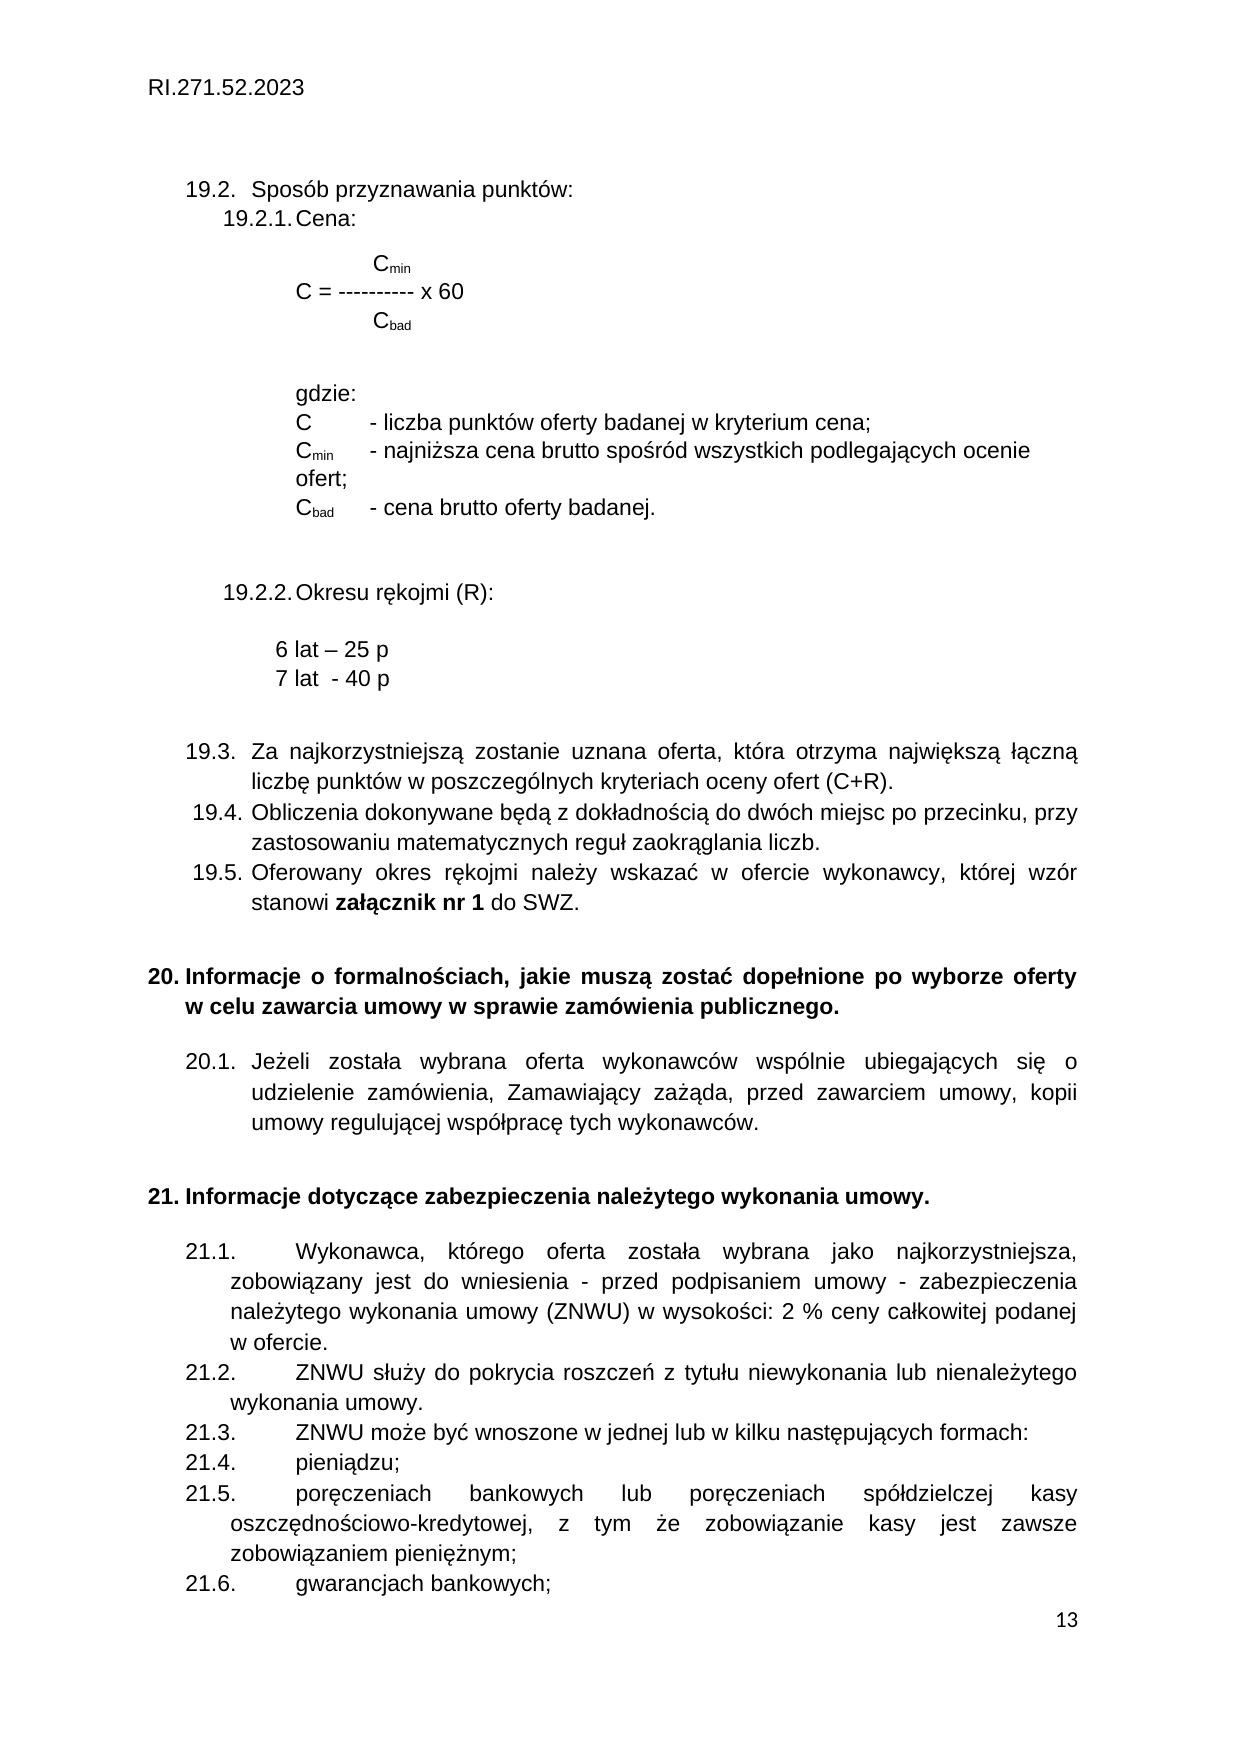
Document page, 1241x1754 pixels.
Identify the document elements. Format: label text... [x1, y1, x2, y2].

list Obliczenia dokonywane będą z dokładnością do dwóch miejsc po przecinku, przy zastosowaniu matematycznych reguł zaokrąglania liczb. [192, 798, 1078, 855]
text Cmin [373, 250, 1078, 276]
list Oferowany okres rękojmi należy wskazać w ofercie wykonawcy, której wzór stanowi załącznik nr 1 do SWZ. [192, 859, 1078, 915]
text gdzie: [295, 380, 1078, 406]
list Jeżeli została wybrana oferta wykonawców wspólnie ubiegających się o udzielenie zamówienia, Zamawiający zażąda, przed zawarciem umowy, kopii umowy regulującej współpracę tych wykonawców. [185, 1048, 1078, 1135]
list ZNWU może być wnoszone w jednej lub w kilku następujących formach: [185, 1419, 1078, 1445]
list 6 lat – 25 p [275, 636, 1078, 662]
text C = ---------- x 60 [295, 278, 1078, 304]
list Cena: [223, 204, 1078, 231]
list ZNWU służy do pokrycia roszczeń z tytułu niewykonania lub nienależytego wykonania umowy. [185, 1359, 1078, 1415]
text C - liczba punktów oferty badanej w kryterium cena; [295, 408, 1078, 435]
list poręczeniach bankowych lub poręczeniach spółdzielczej kasy oszczędnościowo-kredytowej, z tym że zobowiązanie kasy jest zawsze zobowiązaniem pieniężnym; [185, 1479, 1078, 1566]
list Okresu rękojmi (R): [223, 579, 1078, 606]
list pieniądzu; [185, 1449, 1078, 1476]
text Cbad - cena brutto oferty badanej. [295, 494, 1078, 520]
list Wykonawca, którego oferta została wybrana jako najkorzystniejsza, zobowiązany jest do wniesienia - przed podpisaniem umowy - zabezpieczenia należytego wykonania umowy (ZNWU) w wysokości: 2 % ceny całkowitej podanej w ofercie. [185, 1238, 1078, 1355]
list Za najkorzystniejszą zostanie uznana oferta, która otrzyma największą łączną liczbę punktów w poszczególnych kryteriach oceny ofert (C+R). [185, 738, 1078, 794]
text Cbad [373, 307, 1078, 333]
list 7 lat - 40 p [275, 664, 1078, 691]
list Sposób przyznawania punktów: [185, 176, 1078, 202]
text Cmin - najniższa cena brutto spośród wszystkich podlegających ocenie ofert; [295, 437, 1078, 492]
subtitle Informacje o formalnościach, jakie muszą zostać dopełnione po wyborze oferty w celu zawarcia umowy w sprawie zamówienia publicznego. [148, 963, 1078, 1019]
subtitle Informacje dotyczące zabezpieczenia należytego wykonania umowy. [148, 1183, 1078, 1209]
list gwarancjach bankowych; [185, 1570, 1078, 1596]
